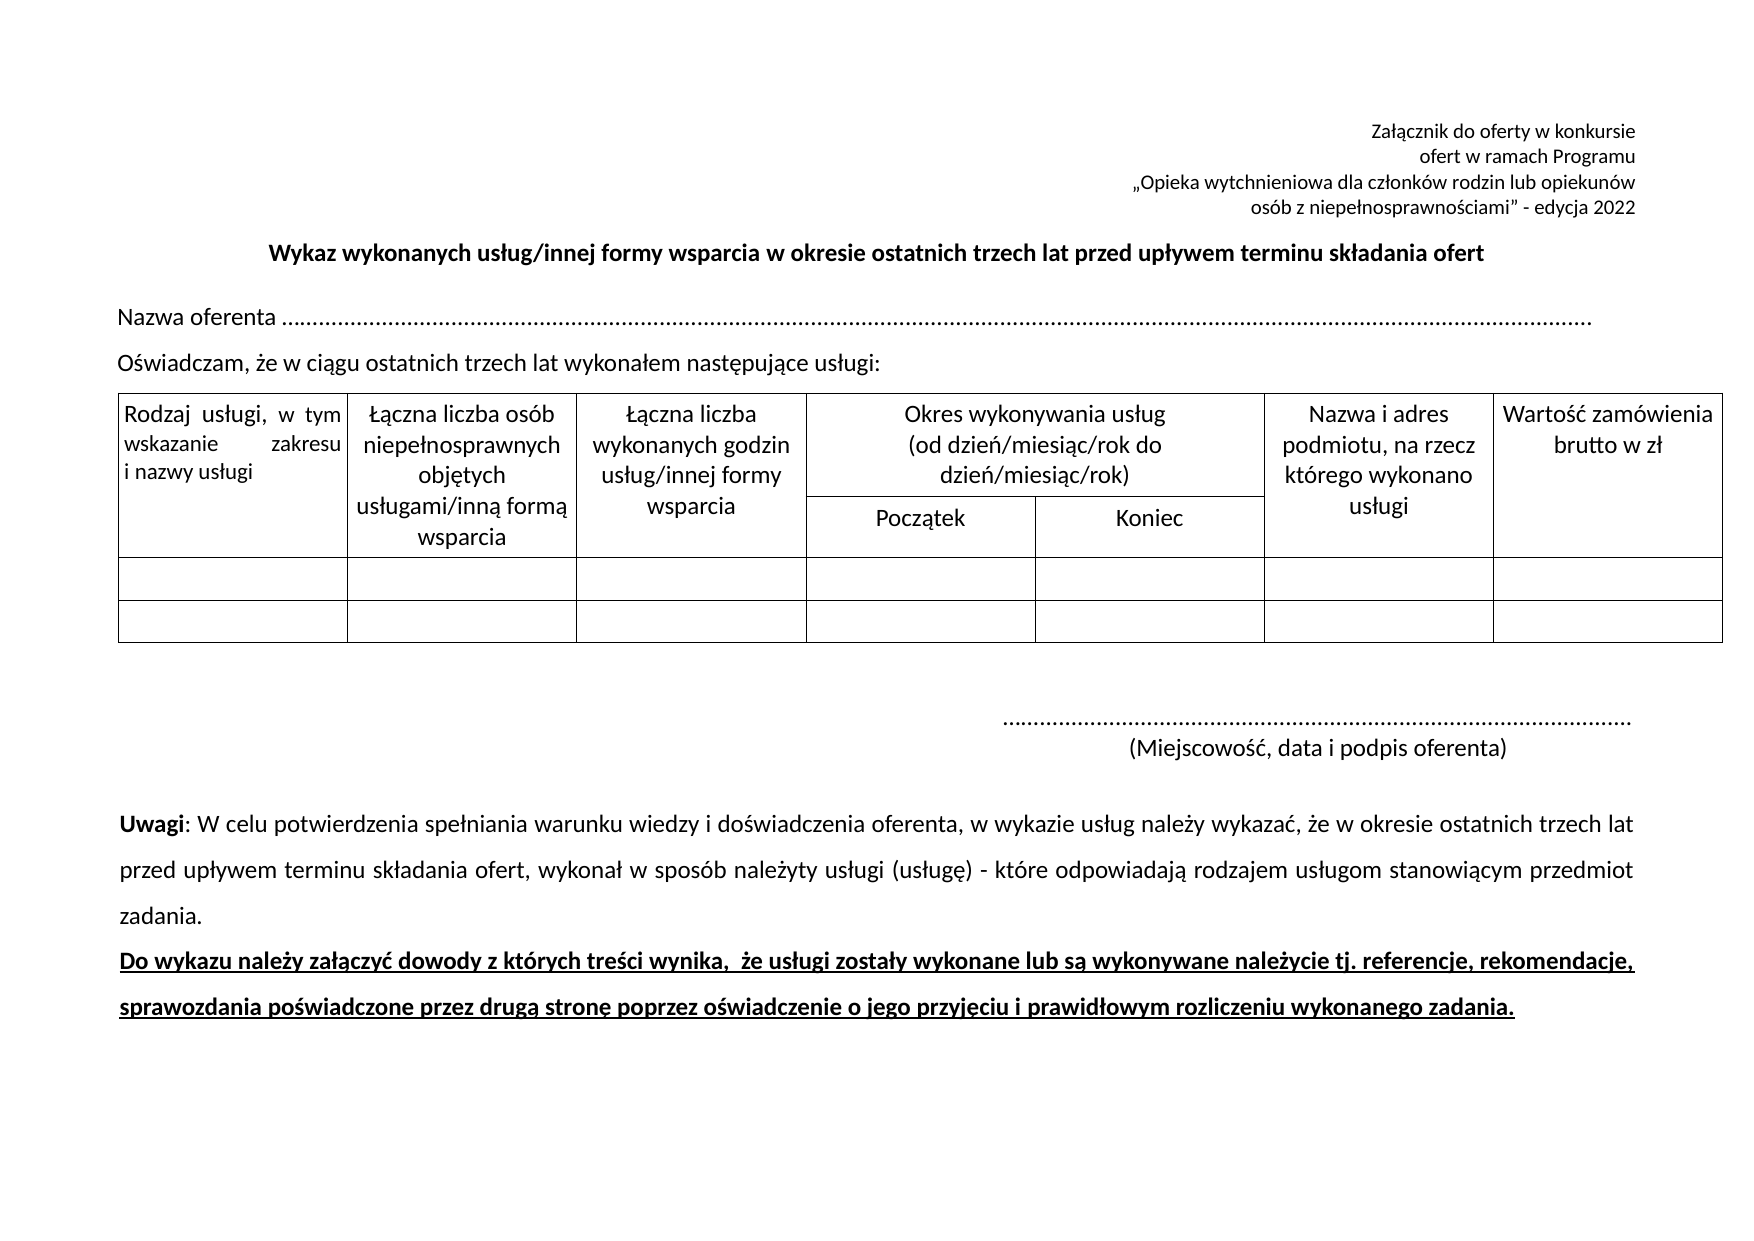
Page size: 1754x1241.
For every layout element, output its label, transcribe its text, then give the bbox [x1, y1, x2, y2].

table_cell [1265, 601, 1493, 642]
text „Opieka wytchnieniowa dla członków rodzin lub opiekunów [117, 169, 1636, 194]
table_header Nazwa i adres podmiotu, na rzecz którego wykonano usługi [1265, 394, 1493, 557]
table_cell [807, 558, 1035, 599]
table_cell [348, 558, 576, 599]
table_cell [577, 558, 806, 599]
text osób z niepełnosprawnościami” - edycja 2022 [117, 194, 1636, 220]
table_cell [807, 601, 1035, 642]
text Oświadczam, że w ciągu ostatnich trzech lat wykonałem następujące usługi: [117, 347, 1636, 377]
table_header Okres wykonywania usług (od dzień/miesiąc/rok do dzień/miesiąc/rok) [807, 394, 1264, 496]
table_cell [1036, 558, 1264, 599]
text Nazwa oferenta …............................................................................................................................................................................................................. [117, 301, 1636, 331]
table_cell [1494, 558, 1722, 599]
table_cell [1036, 601, 1264, 642]
table_header Wartość zamówienia brutto w zł [1494, 394, 1722, 557]
table_cell [348, 601, 576, 642]
table_header Łączna liczba wykonanych godzin usług/innej formy wsparcia [577, 394, 806, 557]
table_header Rodzaj usługi, w tym wskazanie zakresu i nazwy usługi [119, 394, 347, 557]
text (Miejscowość, data i podpis oferenta) [1000, 732, 1636, 763]
table_cell [577, 601, 806, 642]
text …................................................................................................. [1000, 702, 1636, 732]
text Załącznik do oferty w konkursie [117, 118, 1636, 143]
table_cell [119, 558, 347, 599]
text ofert w ramach Programu [117, 143, 1636, 169]
text Do wykazu należy załączyć dowody z których treści wynika, że usługi zostały wykonane lub są wykonywane należycie tj. referencje, rekomendacje, sprawozdania poświadczone przez drugą stronę poprzez oświadczenie o jego przyjęciu i prawidłowym rozliczeniu wykonanego zadania. [119, 946, 1636, 1022]
table_cell [119, 601, 347, 642]
table_header Łączna liczba osób niepełnosprawnych objętych usługami/inną formą wsparcia [348, 394, 576, 557]
table_cell Koniec [1036, 497, 1264, 557]
table_cell [1265, 558, 1493, 599]
table_cell Początek [807, 497, 1035, 557]
text Uwagi: W celu potwierdzenia spełniania warunku wiedzy i doświadczenia oferenta, w wykazie usług należy wykazać, że w okresie ostatnich trzech lat przed upływem terminu składania ofert, wykonał w sposób należyty usługi (usługę) - które odpowiadają rodzajem usługom stanowiącym przedmiot zadania. [119, 808, 1636, 930]
text Wykaz wykonanych usług/innej formy wsparcia w okresie ostatnich trzech lat przed upływem terminu składania ofert [117, 237, 1636, 268]
table_cell [1494, 601, 1722, 642]
